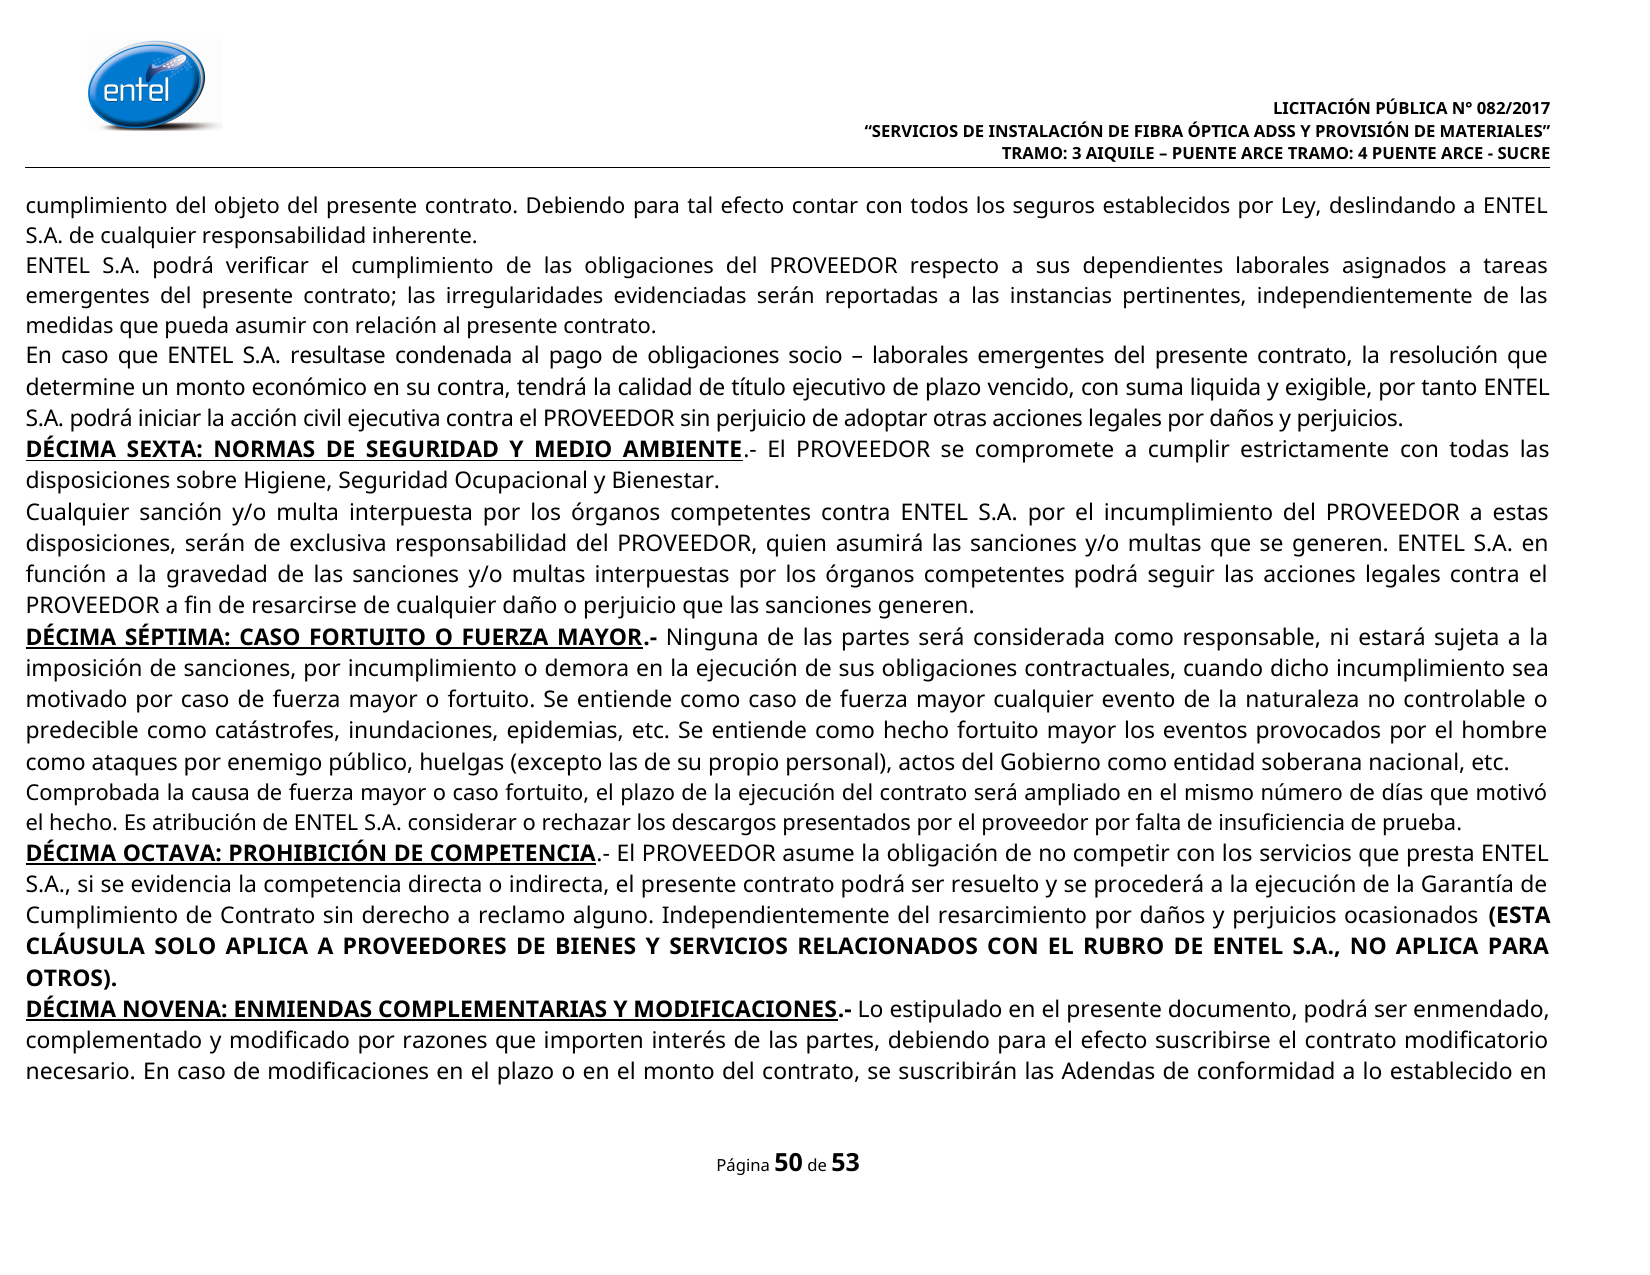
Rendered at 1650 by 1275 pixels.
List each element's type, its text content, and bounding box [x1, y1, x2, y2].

text ENTEL S.A. podrá verificar el cumplimiento de las obligaciones del PROVEEDOR respecto a sus dependientes laborales asignados a tareas emergentes del presente contrato; las irregularidades evidenciadas serán reportadas a las instancias pertinentes, independientemente de las medidas que pueda asumir con relación al presente contrato. [25, 250, 1550, 339]
text DÉCIMA SEXTA: NORMAS DE SEGURIDAD Y MEDIO AMBIENTE.- El PROVEEDOR se compromete a cumplir estrictamente con todas las disposiciones sobre Higiene, Seguridad Ocupacional y Bienestar. [25, 433, 1550, 496]
text En caso que ENTEL S.A. resultase condenada al pago de obligaciones socio – laborales emergentes del presente contrato, la resolución que determine un monto económico en su contra, tendrá la calidad de título ejecutivo de plazo vencido, con suma liquida y exigible, por tanto ENTEL S.A. podrá iniciar la acción civil ejecutiva contra el PROVEEDOR sin perjuicio de adoptar otras acciones legales por daños y perjuicios. [25, 339, 1550, 433]
text DÉCIMA SÉPTIMA: CASO FORTUITO O FUERZA MAYOR.- Ninguna de las partes será considerada como responsable, ni estará sujeta a la imposición de sanciones, por incumplimiento o demora en la ejecución de sus obligaciones contractuales, cuando dicho incumplimiento sea motivado por caso de fuerza mayor o fortuito. Se entiende como caso de fuerza mayor cualquier evento de la naturaleza no controlable o predecible como catástrofes, inundaciones, epidemias, etc. Se entiende como hecho fortuito mayor los eventos provocados por el hombre como ataques por enemigo público, huelgas (excepto las de su propio personal), actos del Gobierno como entidad soberana nacional, etc. [25, 621, 1550, 777]
text Cualquier sanción y/o multa interpuesta por los órganos competentes contra ENTEL S.A. por el incumplimiento del PROVEEDOR a estas disposiciones, serán de exclusiva responsabilidad del PROVEEDOR, quien asumirá las sanciones y/o multas que se generen. ENTEL S.A. en función a la gravedad de las sanciones y/o multas interpuestas por los órganos competentes podrá seguir las acciones legales contra el PROVEEDOR a fin de resarcirse de cualquier daño o perjuicio que las sanciones generen. [25, 496, 1550, 621]
picture [87, 39, 223, 131]
text DÉCIMA OCTAVA: PROHIBICIÓN DE COMPETENCIA.- El PROVEEDOR asume la obligación de no competir con los servicios que presta ENTEL S.A., si se evidencia la competencia directa o indirecta, el presente contrato podrá ser resuelto y se procederá a la ejecución de la Garantía de Cumplimiento de Contrato sin derecho a reclamo alguno. Independientemente del resarcimiento por daños y perjuicios ocasionados (ESTA CLÁUSULA SOLO APLICA A PROVEEDORES DE BIENES Y SERVICIOS RELACIONADOS CON EL RUBRO DE ENTEL S.A., NO APLICA PARA OTROS). [25, 837, 1550, 993]
text Comprobada la causa de fuerza mayor o caso fortuito, el plazo de la ejecución del contrato será ampliado en el mismo número de días que motivó el hecho. Es atribución de ENTEL S.A. considerar o rechazar los descargos presentados por el proveedor por falta de insuficiencia de prueba. [25, 777, 1550, 837]
